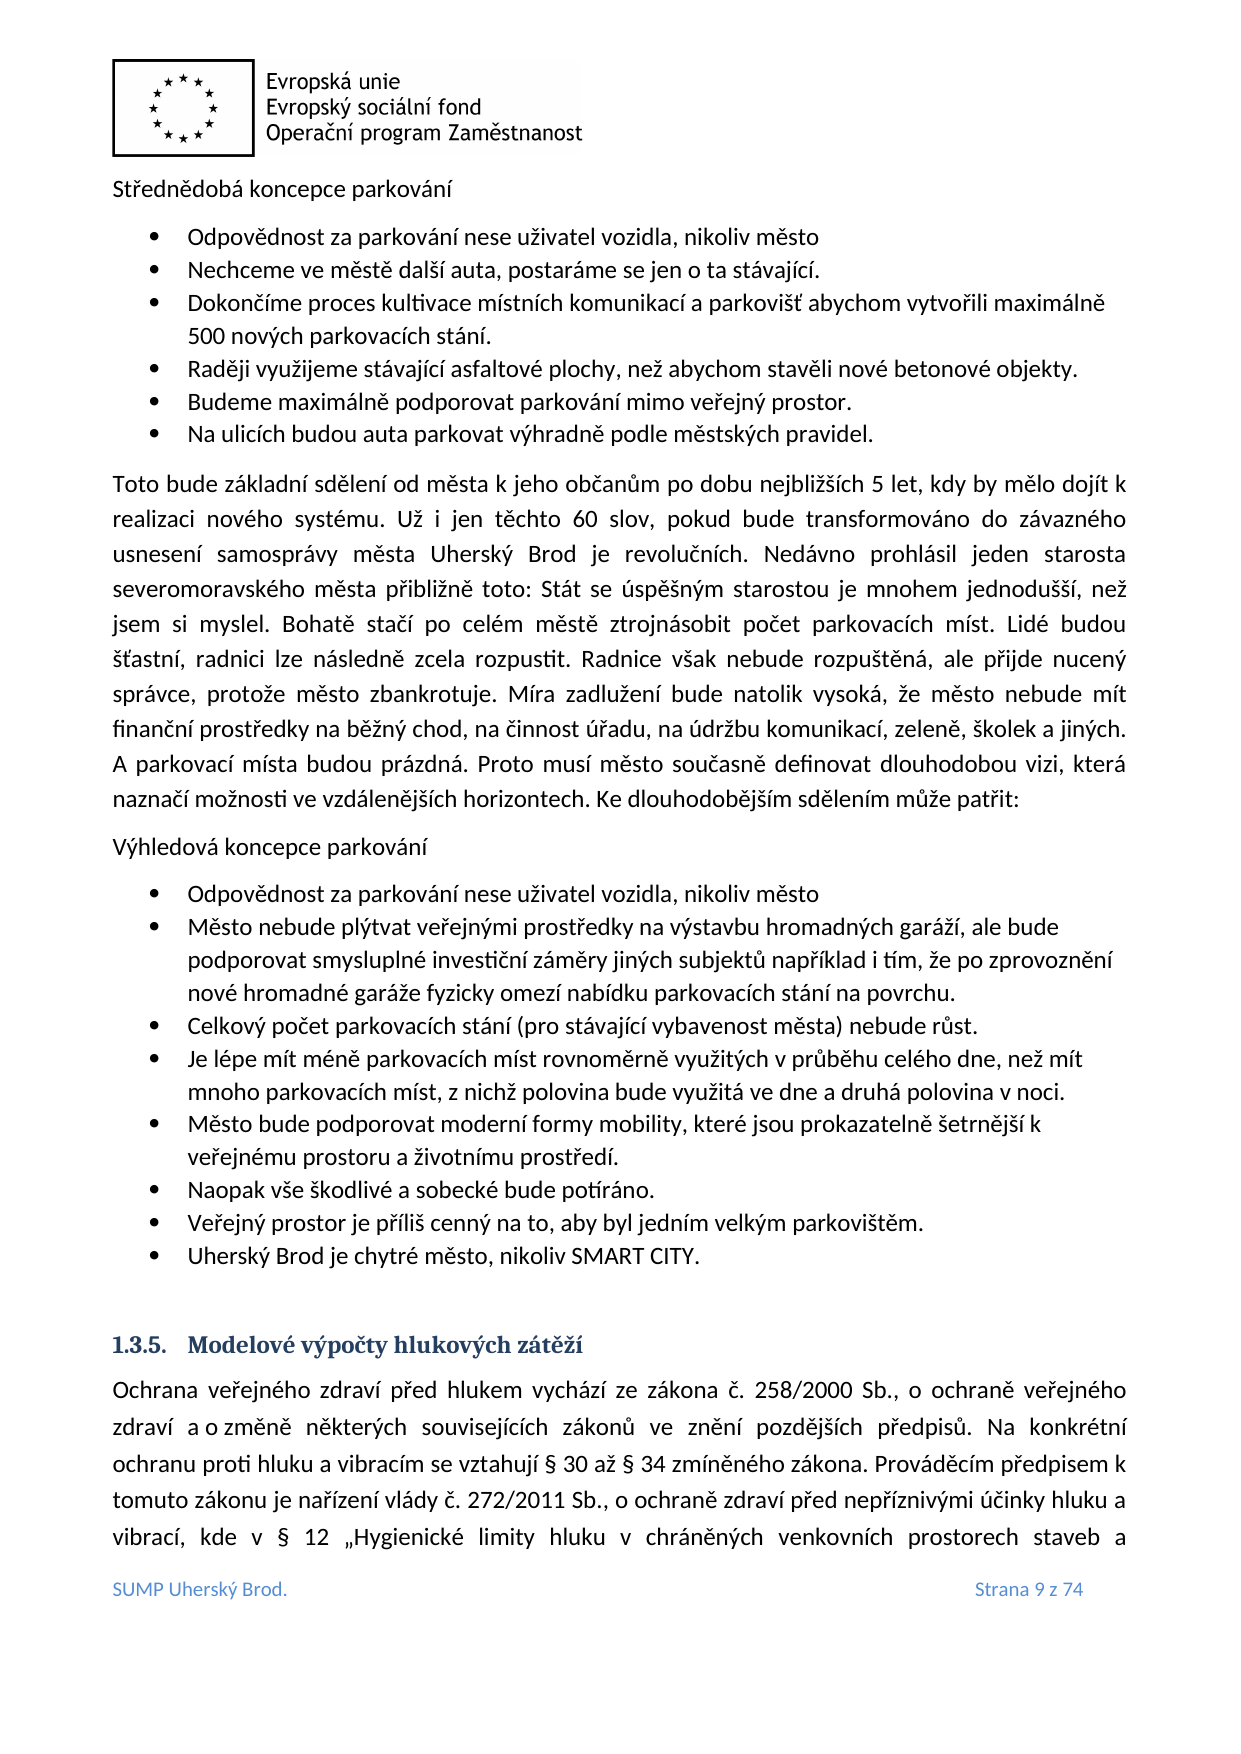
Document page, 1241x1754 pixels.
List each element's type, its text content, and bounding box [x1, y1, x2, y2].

list Město bude podporovat moderní formy mobility, které jsou prokazatelně šetrnější k veřejnému prostoru a životnímu prostředí. [150, 1108, 1128, 1172]
list Město nebude plýtvat veřejnými prostředky na výstavbu hromadných garáží, ale bude podporovat smysluplné investiční záměry jiných subjektů například i tím, že po zprovoznění nové hromadné garáže fyzicky omezí nabídku parkovacích stání na povrchu. [150, 911, 1128, 1007]
list Uherský Brod je chytré město, nikoliv SMART CITY. [150, 1240, 1128, 1271]
list Celkový počet parkovacích stání (pro stávající vybavenost města) nebude růst. [150, 1010, 1128, 1040]
list Odpovědnost za parkování nese uživatel vozidla, nikoliv město [150, 878, 1128, 909]
list Naopak vše škodlivé a sobecké bude potíráno. [150, 1174, 1128, 1205]
list Budeme maximálně podporovat parkování mimo veřejný prostor. [150, 386, 1128, 416]
list Nechceme ve městě další auta, postaráme se jen o ta stávající. [150, 254, 1128, 284]
text Střednědobá koncepce parkování [112, 173, 1128, 204]
list Je lépe mít méně parkovacích míst rovnoměrně využitých v průběhu celého dne, než mít mnoho parkovacích míst, z nichž polovina bude využitá ve dne a druhá polovina v noci. [150, 1043, 1128, 1106]
list Dokončíme proces kultivace místních komunikací a parkovišť abychom vytvořili maximálně 500 nových parkovacích stání. [150, 287, 1128, 350]
text Toto bude základní sdělení od města k jeho občanům po dobu nejbližších 5 let, kdy by mělo dojít k realizaci nového systému. Už i jen těchto 60 slov, pokud bude transformováno do závazného usnesení samosprávy města Uherský Brod je revolučních. Nedávno prohlásil jeden starosta severomoravského města přibližně toto: Stát se úspěšným starostou je mnohem jednodušší, než jsem si myslel. Bohatě stačí po celém městě ztrojnásobit počet parkovacích míst. Lidé budou šťastní, radnici lze následně zcela rozpustit. Radnice však nebude rozpuštěná, ale přijde nucený správce, protože město zbankrotuje. Míra zadlužení bude natolik vysoká, že město nebude mít finanční prostředky na běžný chod, na činnost úřadu, na údržbu komunikací, zeleně, školek a jiných. A parkovací místa budou prázdná. Proto musí město současně definovat dlouhodobou vizi, která naznačí možnosti ve vzdálenějších horizontech. Ke dlouhodobějším sdělením může patřit: [112, 468, 1128, 814]
subtitle Modelové výpočty hlukových zátěží [112, 1331, 1128, 1360]
list Na ulicích budou auta parkovat výhradně podle městských pravidel. [150, 418, 1128, 449]
list Raději využijeme stávající asfaltové plochy, než abychom stavěli nové betonové objekty. [150, 353, 1128, 383]
picture [112, 59, 583, 157]
text Výhledová koncepce parkování [112, 831, 1128, 861]
list Odpovědnost za parkování nese uživatel vozidla, nikoliv město [150, 221, 1128, 252]
list Veřejný prostor je příliš cenný na to, aby byl jedním velkým parkovištěm. [150, 1207, 1128, 1238]
